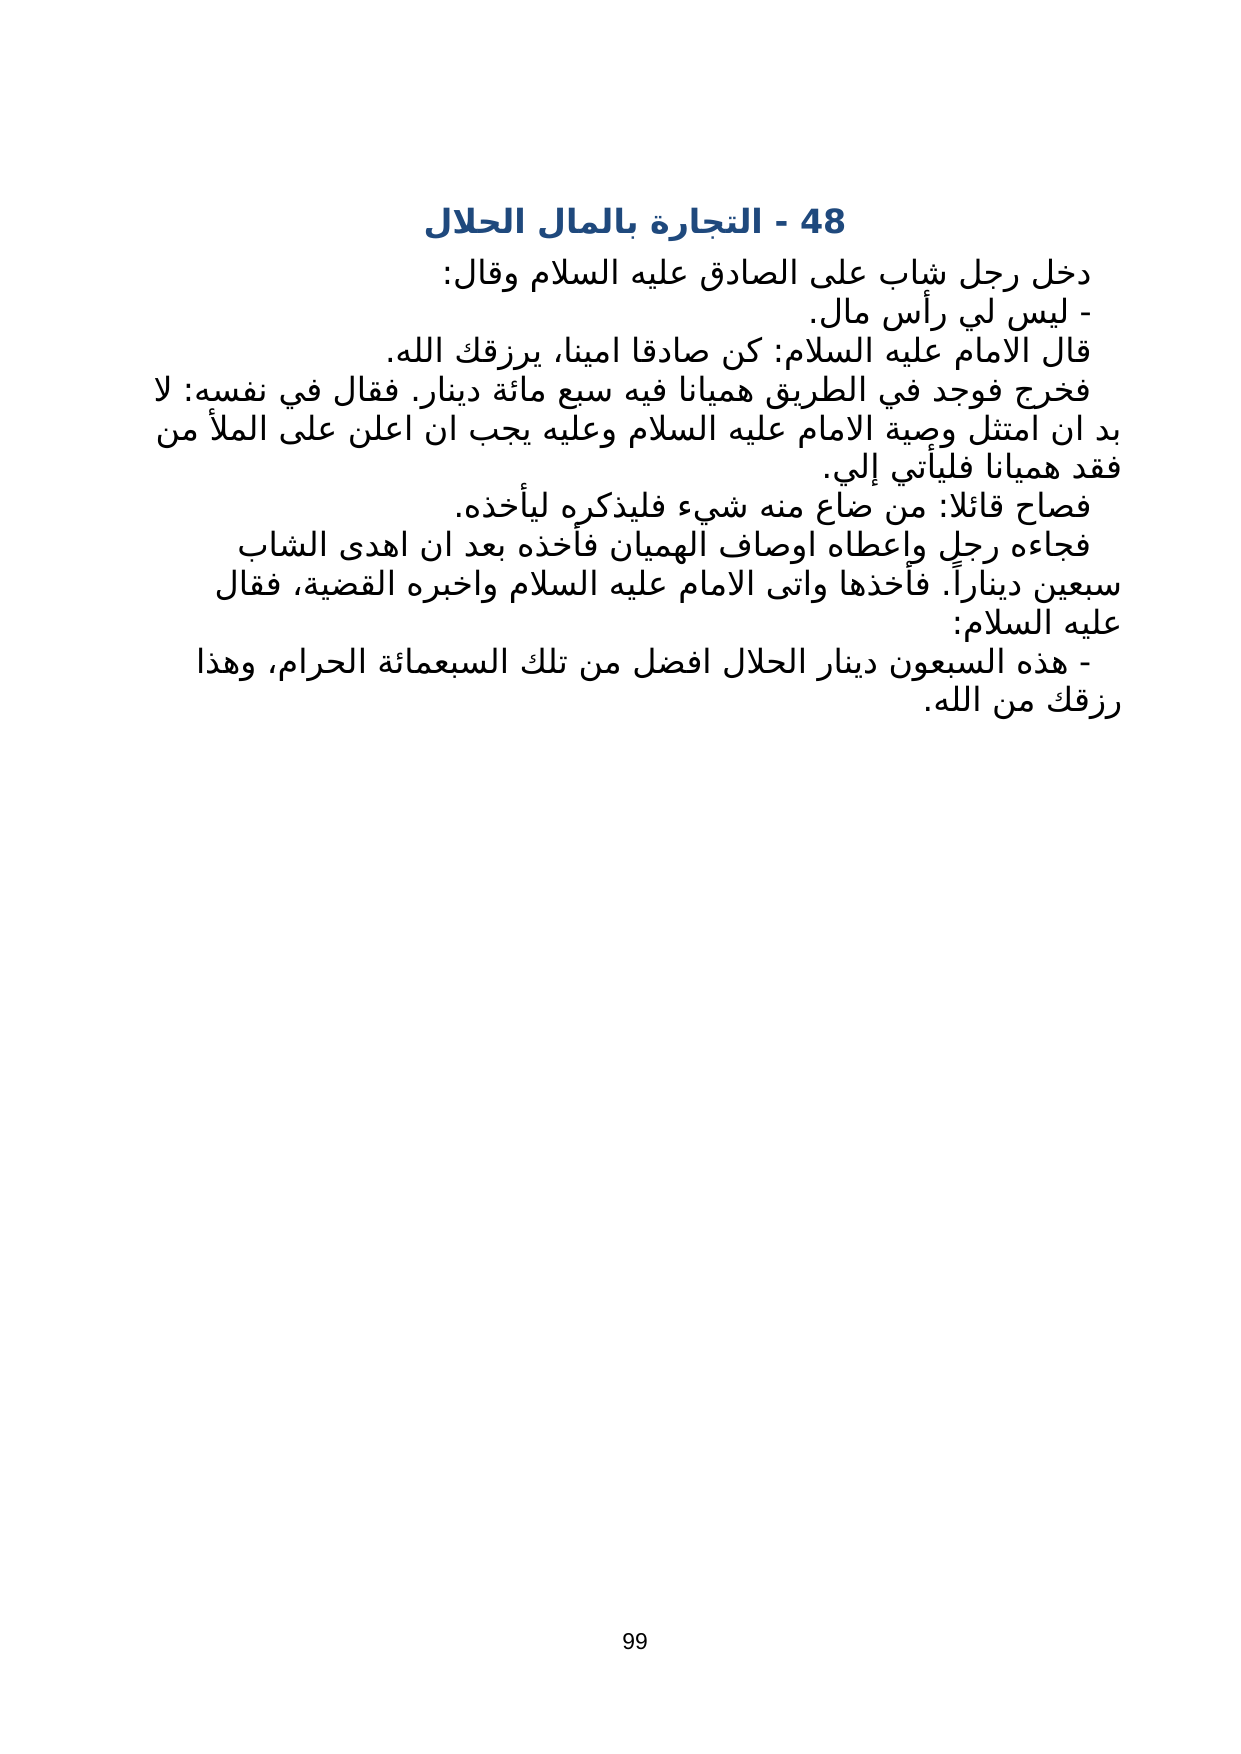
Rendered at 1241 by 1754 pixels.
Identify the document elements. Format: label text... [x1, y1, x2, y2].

text قال الامام عليه السلام: كن صادقا امينا، يرزقك الله. [148, 331, 1122, 370]
text - هذه السبعون دينار الحلال افضل من تلك السبعمائة الحرام، وهذا رزقك من الله. [148, 642, 1122, 720]
text فصاح قائلا: من ضاع منه شيء فليذكره ليأخذه. [148, 487, 1122, 526]
subtitle 48 - التجارة بالمال الحلال [148, 202, 1122, 241]
text - ليس لي رأس مال. [148, 292, 1122, 331]
text فجاءه رجل واعطاه اوصاف الهميان فأخذه بعد ان اهدى الشاب سبعين ديناراً. فأخذها واتى الامام عليه السلام واخبره القضية، فقال عليه السلام: [148, 526, 1122, 642]
text فخرج فوجد في الطريق هميانا فيه سبع مائة دينار. فقال في نفسه: لا بد ان امتثل وصية الامام عليه السلام وعليه يجب ان اعلن على الملأ من فقد هميانا فليأتي إلي. [148, 370, 1122, 487]
text دخل رجل شاب على الصادق عليه السلام وقال: [148, 253, 1122, 292]
